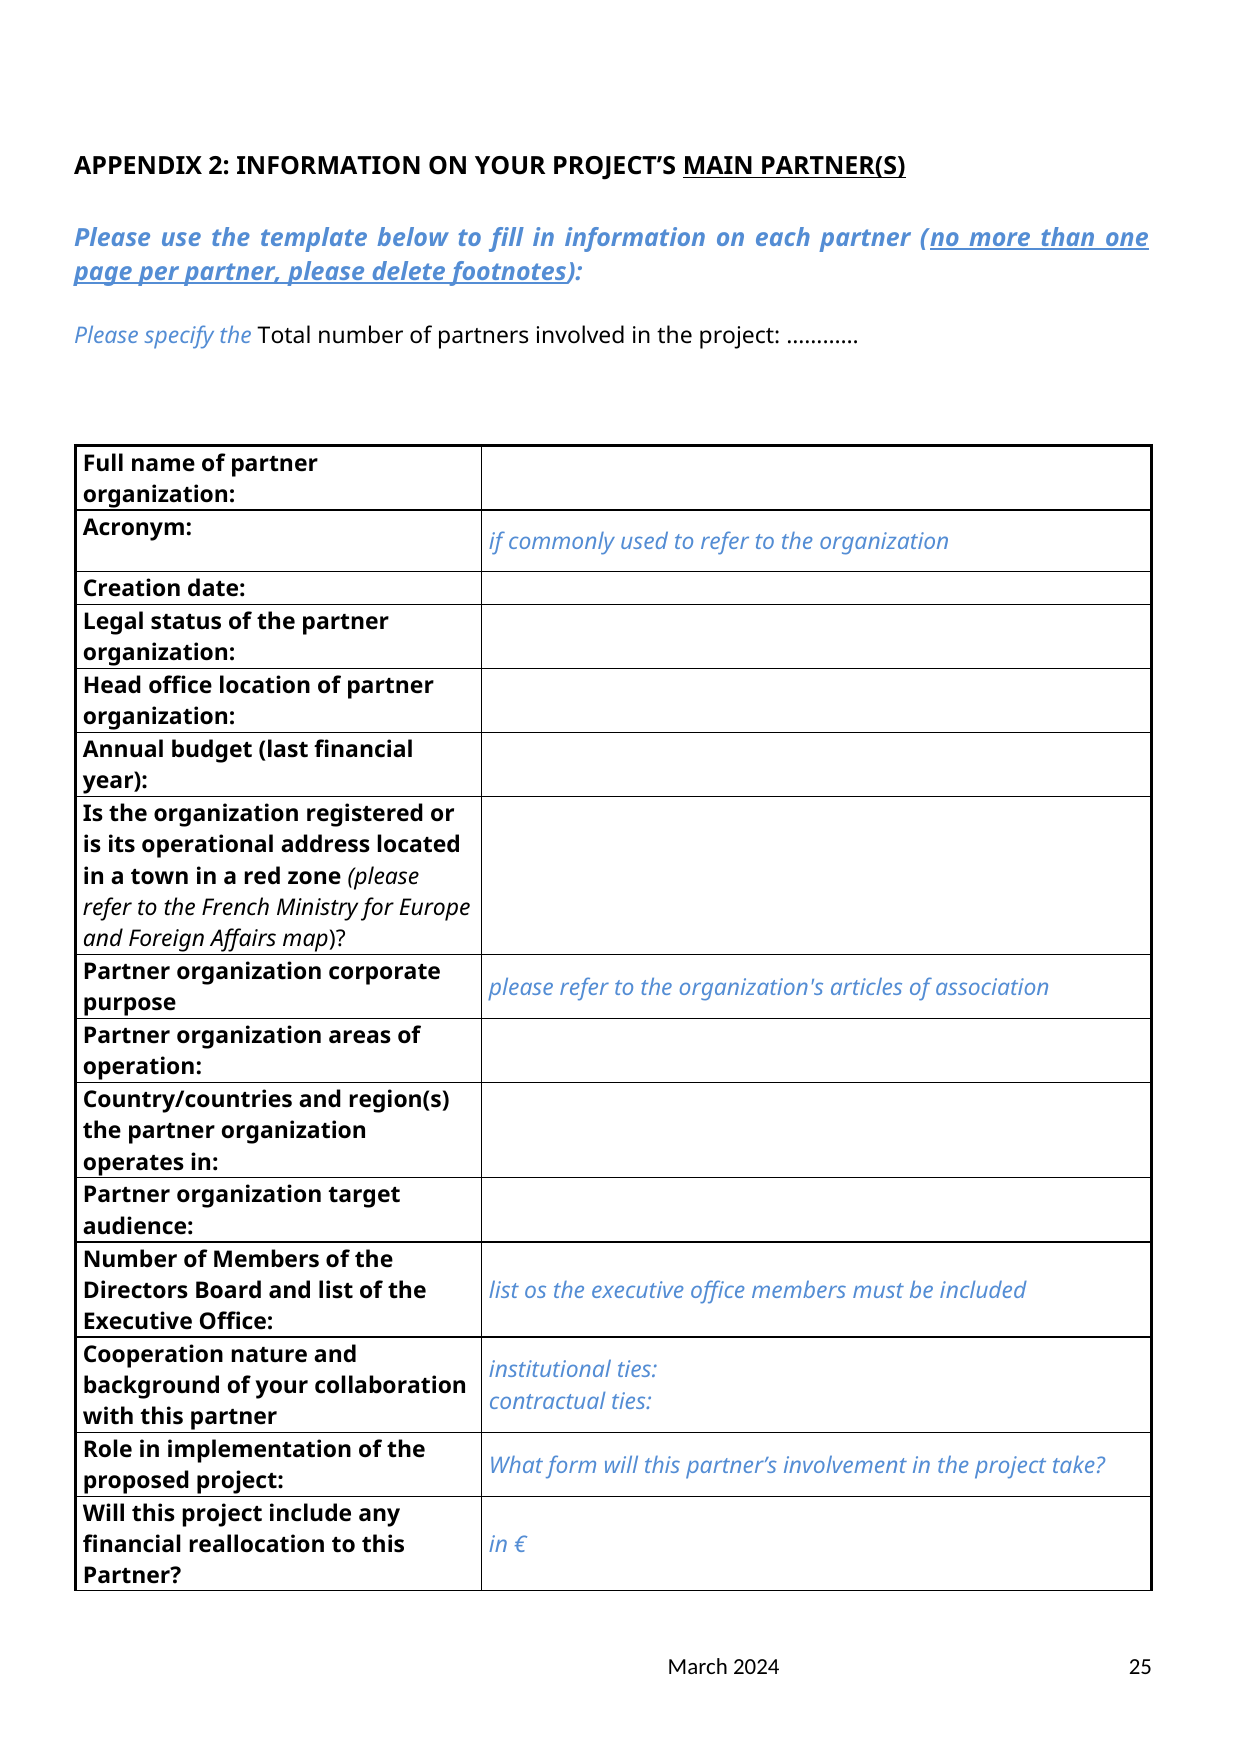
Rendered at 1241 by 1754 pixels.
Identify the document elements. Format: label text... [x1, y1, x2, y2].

table_cell Cooperation nature and background of your collaboration with this partner [77, 1338, 481, 1432]
table_cell [482, 669, 1150, 732]
table_cell please refer to the organization's articles of association [482, 955, 1150, 1017]
table_cell Annual budget (last financial year): [77, 733, 481, 796]
text Please specify the Total number of partners involved in the project: ………… [74, 319, 1152, 350]
table_cell Acronym: [77, 511, 481, 571]
table_cell Role in implementation of the proposed project: [77, 1433, 481, 1496]
table_cell Head office location of partner organization: [77, 669, 481, 732]
table_cell What form will this partner’s involvement in the project take? [482, 1433, 1150, 1496]
table_cell Will this project include any financial reallocation to this Partner? [77, 1497, 481, 1590]
table_cell Partner organization areas of operation: [77, 1019, 481, 1082]
text Please use the template below to fill in information on each partner (no more than one page per partner, please delete footnotes): [74, 219, 1152, 287]
table_cell [482, 1083, 1150, 1177]
table_cell Number of Members of the Directors Board and list of the Executive Office: [77, 1243, 481, 1336]
table_cell Legal status of the partner organization: [77, 605, 481, 667]
text Appendix 2: INFORMATION ON YOUR PROJECT’S MAIN PARTNER(S) [74, 148, 1152, 182]
table_cell Partner organization target audience: [77, 1178, 481, 1241]
table_cell if commonly used to refer to the organization [482, 511, 1150, 571]
table_cell Partner organization corporate purpose [77, 955, 481, 1017]
table_cell [482, 605, 1150, 667]
table_cell Country/countries and region(s) the partner organization operates in: [77, 1083, 481, 1177]
table_header [482, 447, 1150, 509]
table_cell institutional ties: contractual ties: [482, 1338, 1150, 1432]
table_cell Is the organization registered or is its operational address located in a town in a red zone (please refer to the French Ministry for Europe and Foreign Affairs map)? [77, 797, 481, 953]
table_cell in € [482, 1497, 1150, 1590]
table_cell Creation date: [77, 572, 481, 603]
table_cell [482, 733, 1150, 796]
table_cell [482, 572, 1150, 603]
table_cell list os the executive office members must be included [482, 1243, 1150, 1336]
table_cell [482, 1019, 1150, 1082]
table_cell [482, 797, 1150, 953]
table_cell [482, 1178, 1150, 1241]
table_header Full name of partner organization: [77, 447, 481, 509]
